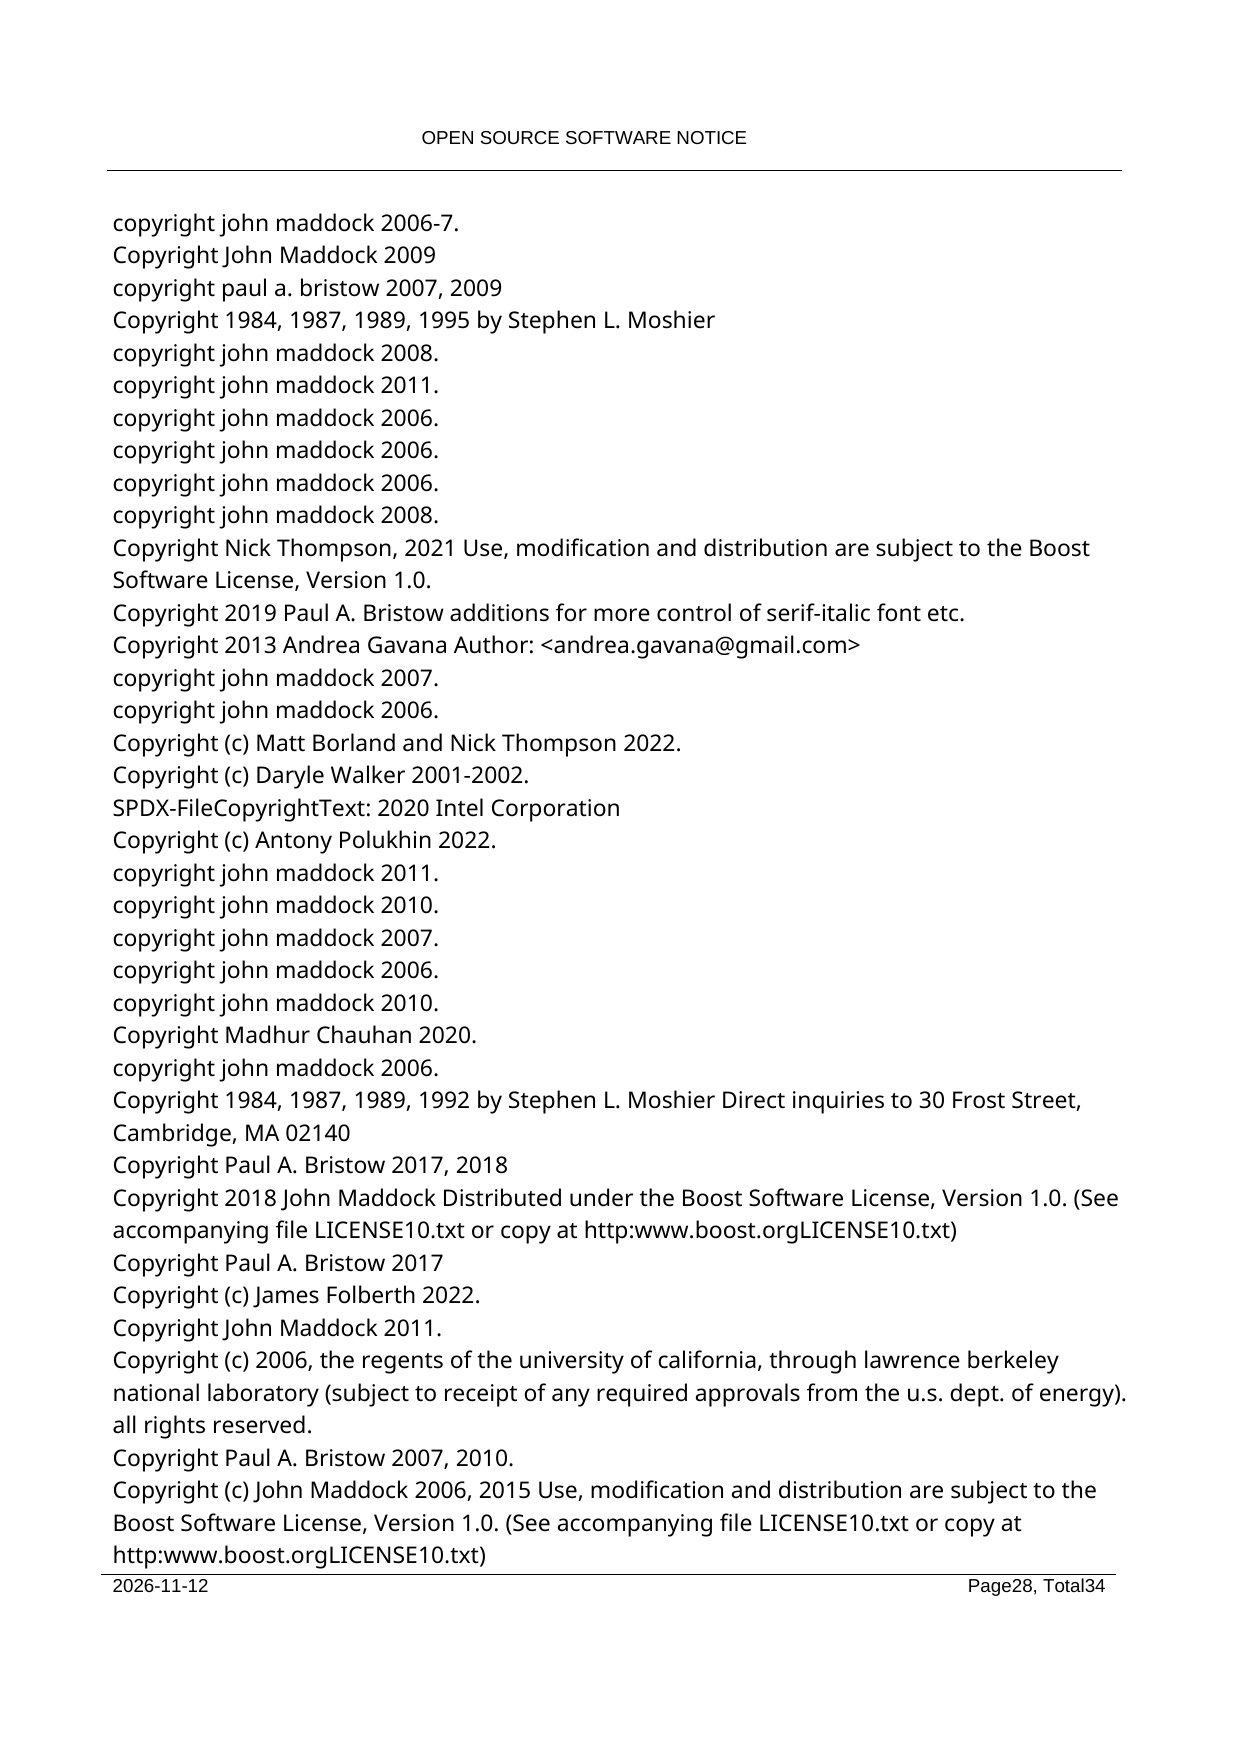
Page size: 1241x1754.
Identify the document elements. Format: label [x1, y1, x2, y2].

text [112, 206, 1128, 1571]
